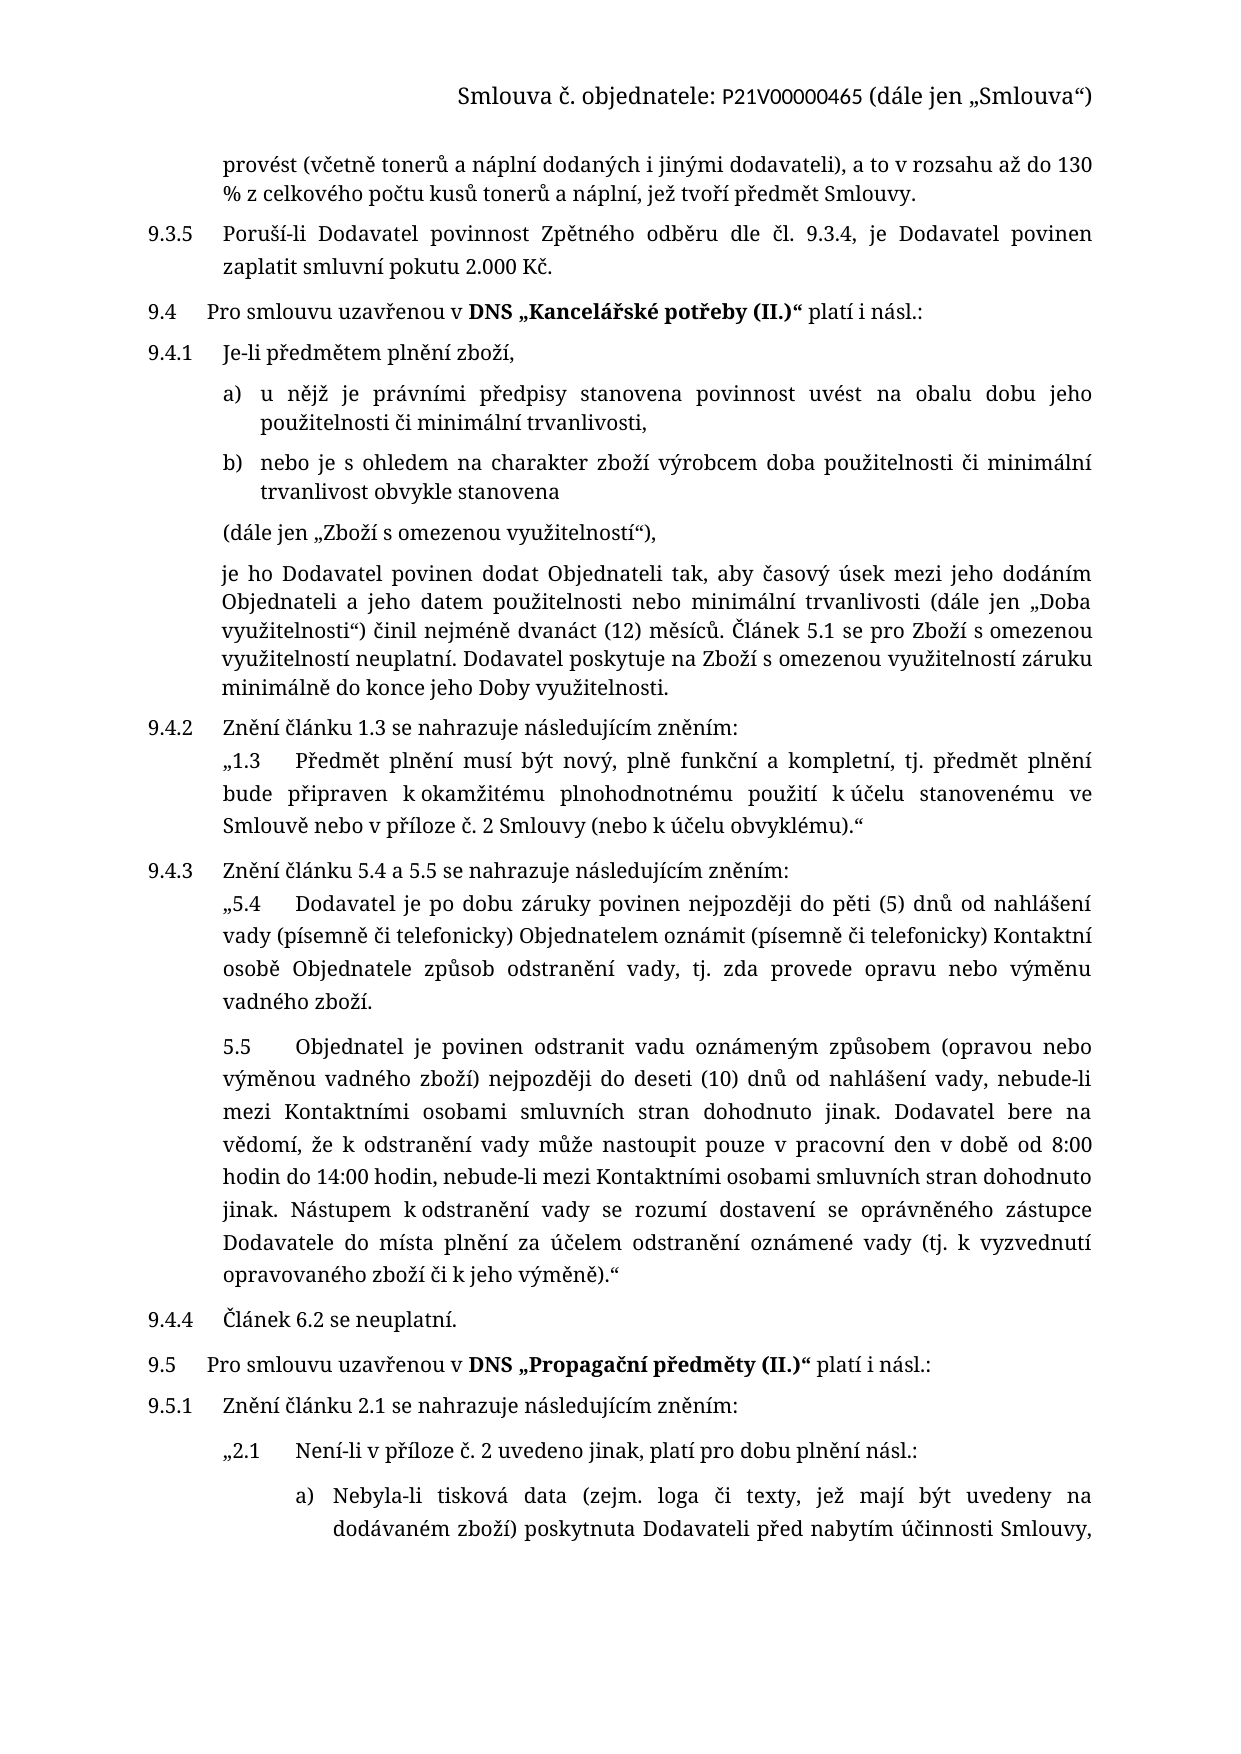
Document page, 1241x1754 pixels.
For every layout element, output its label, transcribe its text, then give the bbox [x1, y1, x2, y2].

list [148, 150, 1093, 207]
list 5.5 Objednatel je povinen odstranit vadu oznámeným způsobem (opravou nebo výměnou vadného zboží) nejpozději do deseti (10) dnů od nahlášení vady, nebude-li mezi Kontaktními osobami smluvních stran dohodnuto jinak. Dodavatel bere na vědomí, že k odstranění vady může nastoupit pouze v pracovní den v době od 8:00 hodin do 14:00 hodin, nebude-li mezi Kontaktními osobami smluvních stran dohodnuto jinak. Nástupem k odstranění vady se rozumí dostavení se oprávněného zástupce Dodavatele do místa plnění za účelem odstranění oznámené vady (tj. k vyzvednutí opravovaného zboží či k jeho výměně).“ [223, 1032, 1093, 1289]
list „5.4 Dodavatel je po dobu záruky povinen nejpozději do pěti (5) dnů od nahlášení vady (písemně či telefonicky) Objednatelem oznámit (písemně či telefonicky) Kontaktní osobě Objednatele způsob odstranění vady, tj. zda provede opravu nebo výměnu vadného zboží. [223, 889, 1093, 1015]
text je ho Dodavatel povinen dodat Objednateli tak, aby časový úsek mezi jeho dodáním Objednateli a jeho datem použitelnosti nebo minimální trvanlivosti (dále jen „Doba využitelnosti“) činil nejméně dvanáct (12) měsíců. Článek 5.1 se pro Zboží s omezenou využitelností neuplatní. Dodavatel poskytuje na Zboží s omezenou využitelností záruku minimálně do konce jeho Doby využitelnosti. [221, 559, 1093, 701]
list „1.3 Předmět plnění musí být nový, plně funkční a kompletní, tj. předmět plnění bude připraven k okamžitému plnohodnotnému použití k účelu stanovenému ve Smlouvě nebo v příloze č. 2 Smlouvy (nebo k účelu obvyklému).“ [223, 746, 1093, 840]
list Znění článku 1.3 se nahrazuje následujícím zněním: [148, 713, 1093, 742]
text (dále jen „Zboží s omezenou využitelností“), [223, 518, 1093, 546]
list „2.1 Není-li v příloze č. 2 uvedeno jinak, platí pro dobu plnění násl.: [223, 1436, 1093, 1465]
list nebo je s ohledem na charakter zboží výrobcem doba použitelnosti či minimální trvanlivost obvykle stanovena [223, 448, 1093, 505]
list Je-li předmětem plnění zboží, [148, 338, 1093, 367]
list Znění článku 2.1 se nahrazuje následujícím zněním: [148, 1391, 1093, 1420]
list Znění článku 5.4 a 5.5 se nahrazuje následujícím zněním: [148, 856, 1093, 885]
list Pro smlouvu uzavřenou v DNS „Propagační předměty (II.)“ platí i násl.: [148, 1350, 1093, 1379]
list Článek 6.2 se neuplatní. [148, 1305, 1093, 1334]
list Pro smlouvu uzavřenou v DNS „Kancelářské potřeby (II.)“ platí i násl.: [148, 297, 1093, 326]
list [295, 1482, 1093, 1543]
list u nějž je právními předpisy stanovena povinnost uvést na obalu dobu jeho použitelnosti či minimální trvanlivosti, [223, 379, 1093, 436]
list Poruší-li Dodavatel povinnost Zpětného odběru dle čl. 9.3.4, je Dodavatel povinen zaplatit smluvní pokutu 2.000 Kč. [148, 219, 1093, 281]
